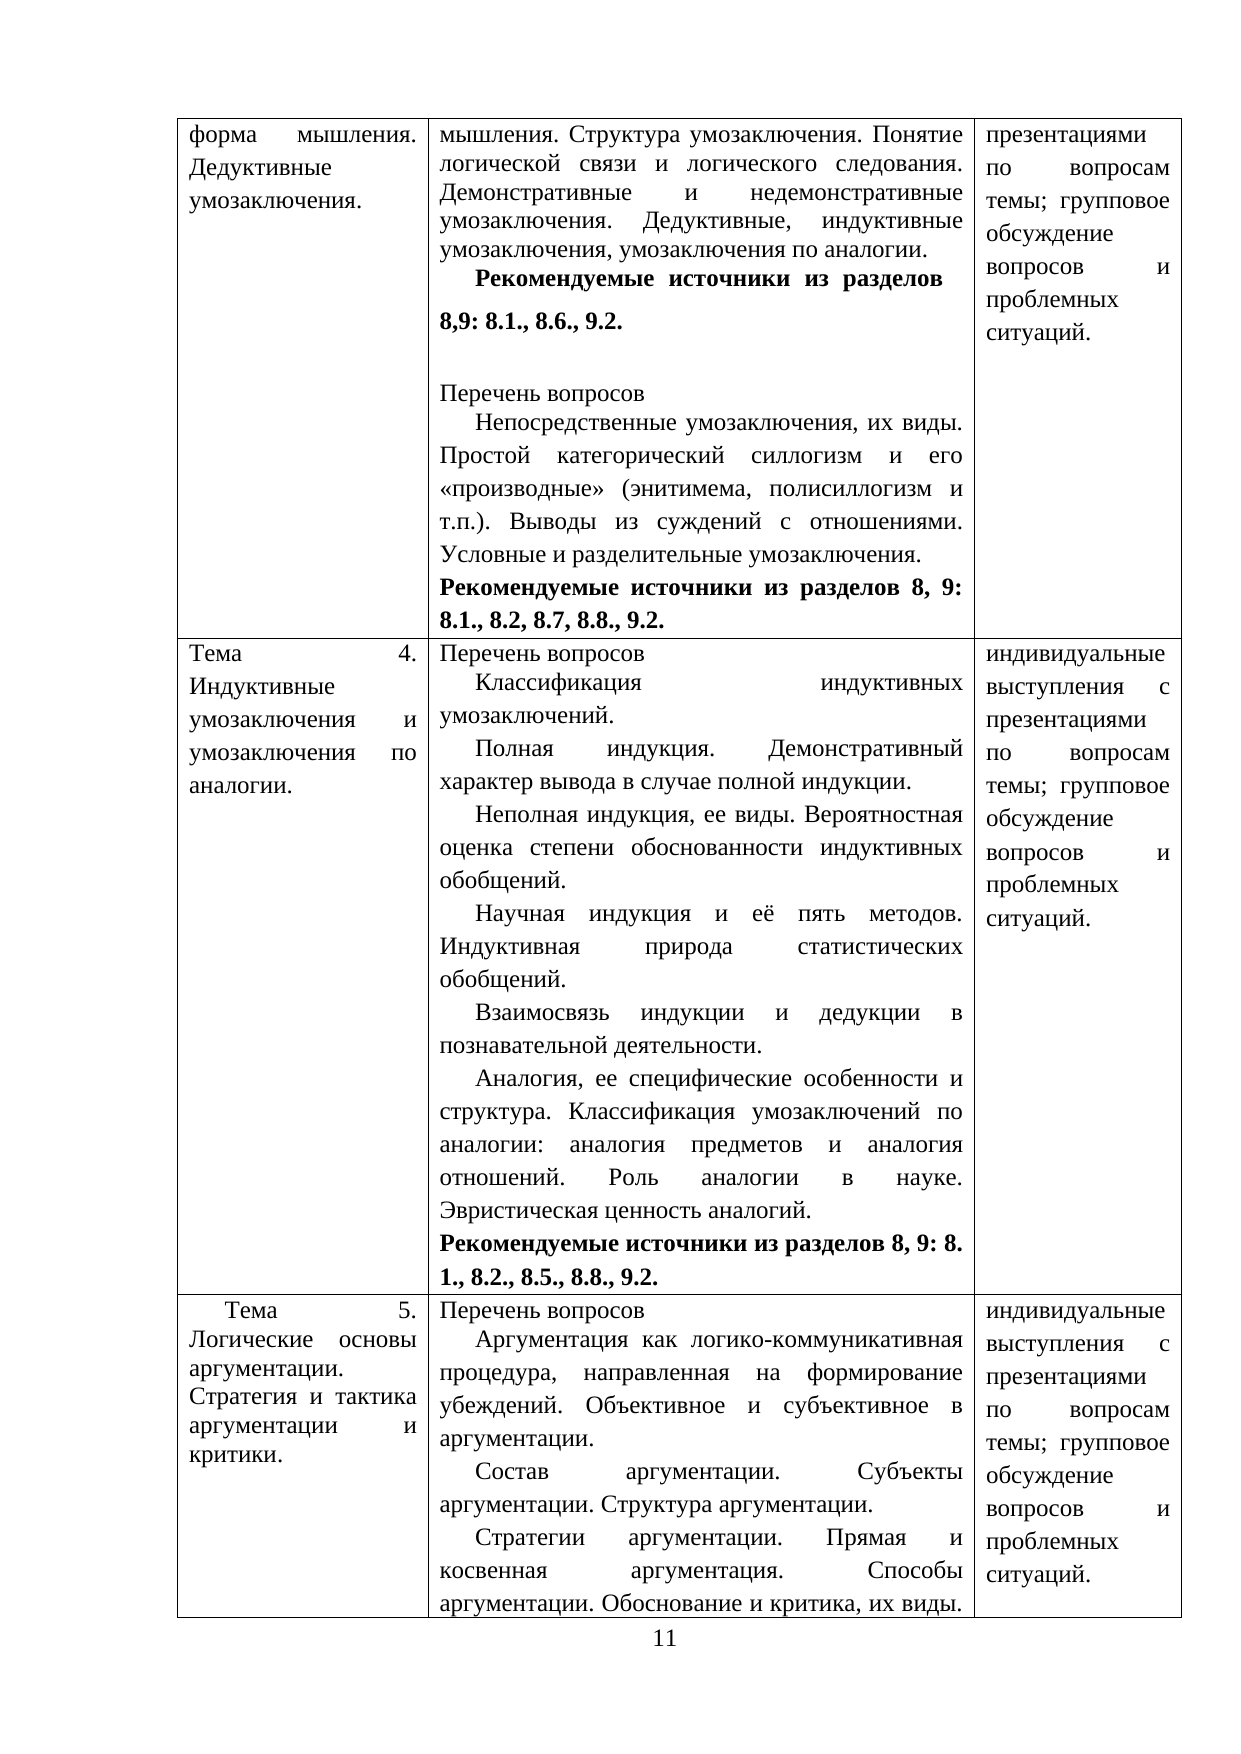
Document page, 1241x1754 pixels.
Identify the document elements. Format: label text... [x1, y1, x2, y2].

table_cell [178, 119, 428, 637]
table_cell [975, 119, 1181, 637]
table_cell индивидуальные выступления с презентациями по вопросам темы; групповое обсуждение вопросов и проблемных ситуаций. [975, 639, 1181, 1294]
table_cell Тема 4. Индуктивные умозаключения и умозаключения по аналогии. [178, 639, 428, 1294]
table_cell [975, 1295, 1181, 1617]
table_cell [178, 1295, 428, 1617]
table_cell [429, 119, 974, 637]
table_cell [429, 1295, 974, 1617]
table_cell Перечень вопросов Классификация индуктивных умозаключений. Полная индукция. Демонстративный характер вывода в случае полной индукции. Неполная индукция, ее виды. Вероятностная оценка степени обоснованности индуктивных обобщений. Научная индукция и её пять методов. Индуктивная природа статистических обобщений. Взаимосвязь индукции и дедукции в познавательной деятельности. Аналогия, ее специфические особенности и структура. Классификация умозаключений по аналогии: аналогия предметов и аналогия отношений. Роль аналогии в науке. Эвристическая ценность аналогий. Рекомендуемые источники из разделов 8, 9: 8. 1., 8.2., 8.5., 8.8., 9.2. [429, 639, 974, 1294]
